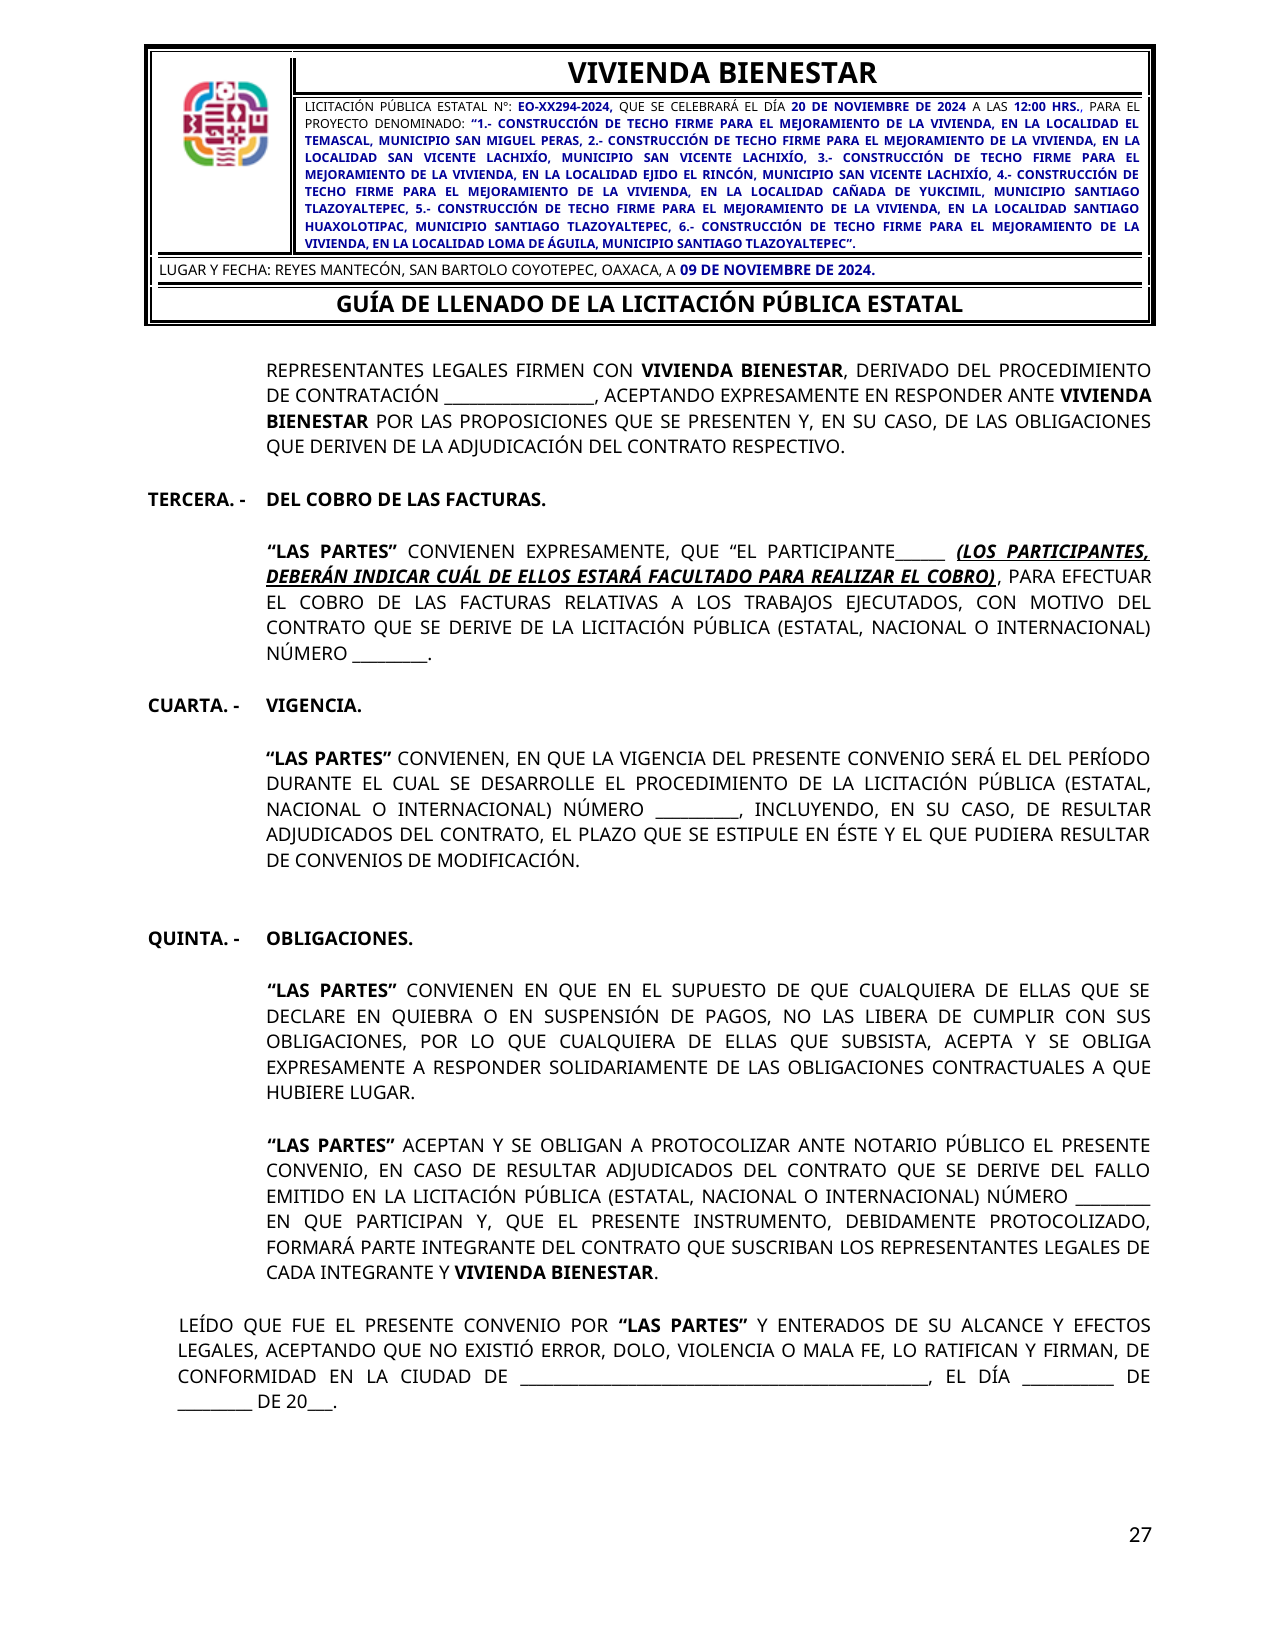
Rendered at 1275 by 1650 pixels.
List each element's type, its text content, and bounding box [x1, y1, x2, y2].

text LEÍDO QUE FUE EL PRESENTE CONVENIO POR “LAS PARTES” Y ENTERADOS DE SU ALCANCE Y EFECTOS LEGALES, ACEPTANDO QUE NO EXISTIÓ ERROR, DOLO, VIOLENCIA O MALA FE, LO RATIFICAN Y FIRMAN, DE CONFORMIDAD EN LA CIUDAD DE _________________________________________________, EL DÍA ___________ DE _________ DE 20___. [177, 1312, 1152, 1414]
text “LAS PARTES” CONVIENEN EXPRESAMENTE, QUE “EL PARTICIPANTE______ (LOS PARTICIPANTES, DEBERÁN INDICAR CUÁL DE ELLOS ESTARÁ FACULTADO PARA REALIZAR EL COBRO), PARA EFECTUAR EL COBRO DE LAS FACTURAS RELATIVAS A LOS TRABAJOS EJECUTADOS, CON MOTIVO DEL CONTRATO QUE SE DERIVE DE LA LICITACIÓN PÚBLICA (ESTATAL, NACIONAL O INTERNACIONAL) NÚMERO _________. [266, 538, 1152, 666]
text “LAS PARTES” ACEPTAN Y SE OBLIGAN A PROTOCOLIZAR ANTE NOTARIO PÚBLICO EL PRESENTE CONVENIO, EN CASO DE RESULTAR ADJUDICADOS DEL CONTRATO QUE SE DERIVE DEL FALLO EMITIDO EN LA LICITACIÓN PÚBLICA (ESTATAL, NACIONAL O INTERNACIONAL) NÚMERO _________ EN QUE PARTICIPAN Y, QUE EL PRESENTE INSTRUMENTO, DEBIDAMENTE PROTOCOLIZADO, FORMARÁ PARTE INTEGRANTE DEL CONTRATO QUE SUSCRIBAN LOS REPRESENTANTES LEGALES DE CADA INTEGRANTE Y VIVIENDA BIENESTAR. [266, 1132, 1152, 1285]
text TERCERA. - DEL COBRO DE LAS FACTURAS. [148, 486, 1152, 511]
text “LAS PARTES” CONVIENEN EN QUE EN EL SUPUESTO DE QUE CUALQUIERA DE ELLAS QUE SE DECLARE EN QUIEBRA O EN SUSPENSIÓN DE PAGOS, NO LAS LIBERA DE CUMPLIR CON SUS OBLIGACIONES, POR LO QUE CUALQUIERA DE ELLAS QUE SUBSISTA, ACEPTA Y SE OBLIGA EXPRESAMENTE A RESPONDER SOLIDARIAMENTE DE LAS OBLIGACIONES CONTRACTUALES A QUE HUBIERE LUGAR. [266, 978, 1152, 1105]
picture [172, 73, 279, 172]
text QUINTA. - OBLIGACIONES. [148, 925, 1152, 951]
text “LAS PARTES” CONVIENEN, EN QUE LA VIGENCIA DEL PRESENTE CONVENIO SERÁ EL DEL PERÍODO DURANTE EL CUAL SE DESARROLLE EL PROCEDIMIENTO DE LA LICITACIÓN PÚBLICA (ESTATAL, NACIONAL O INTERNACIONAL) NÚMERO __________, INCLUYENDO, EN SU CASO, DE RESULTAR ADJUDICADOS DEL CONTRATO, EL PLAZO QUE SE ESTIPULE EN ÉSTE Y EL QUE PUDIERA RESULTAR DE CONVENIOS DE MODIFICACIÓN. [266, 745, 1152, 872]
text CUARTA. - VIGENCIA. [148, 692, 1152, 718]
